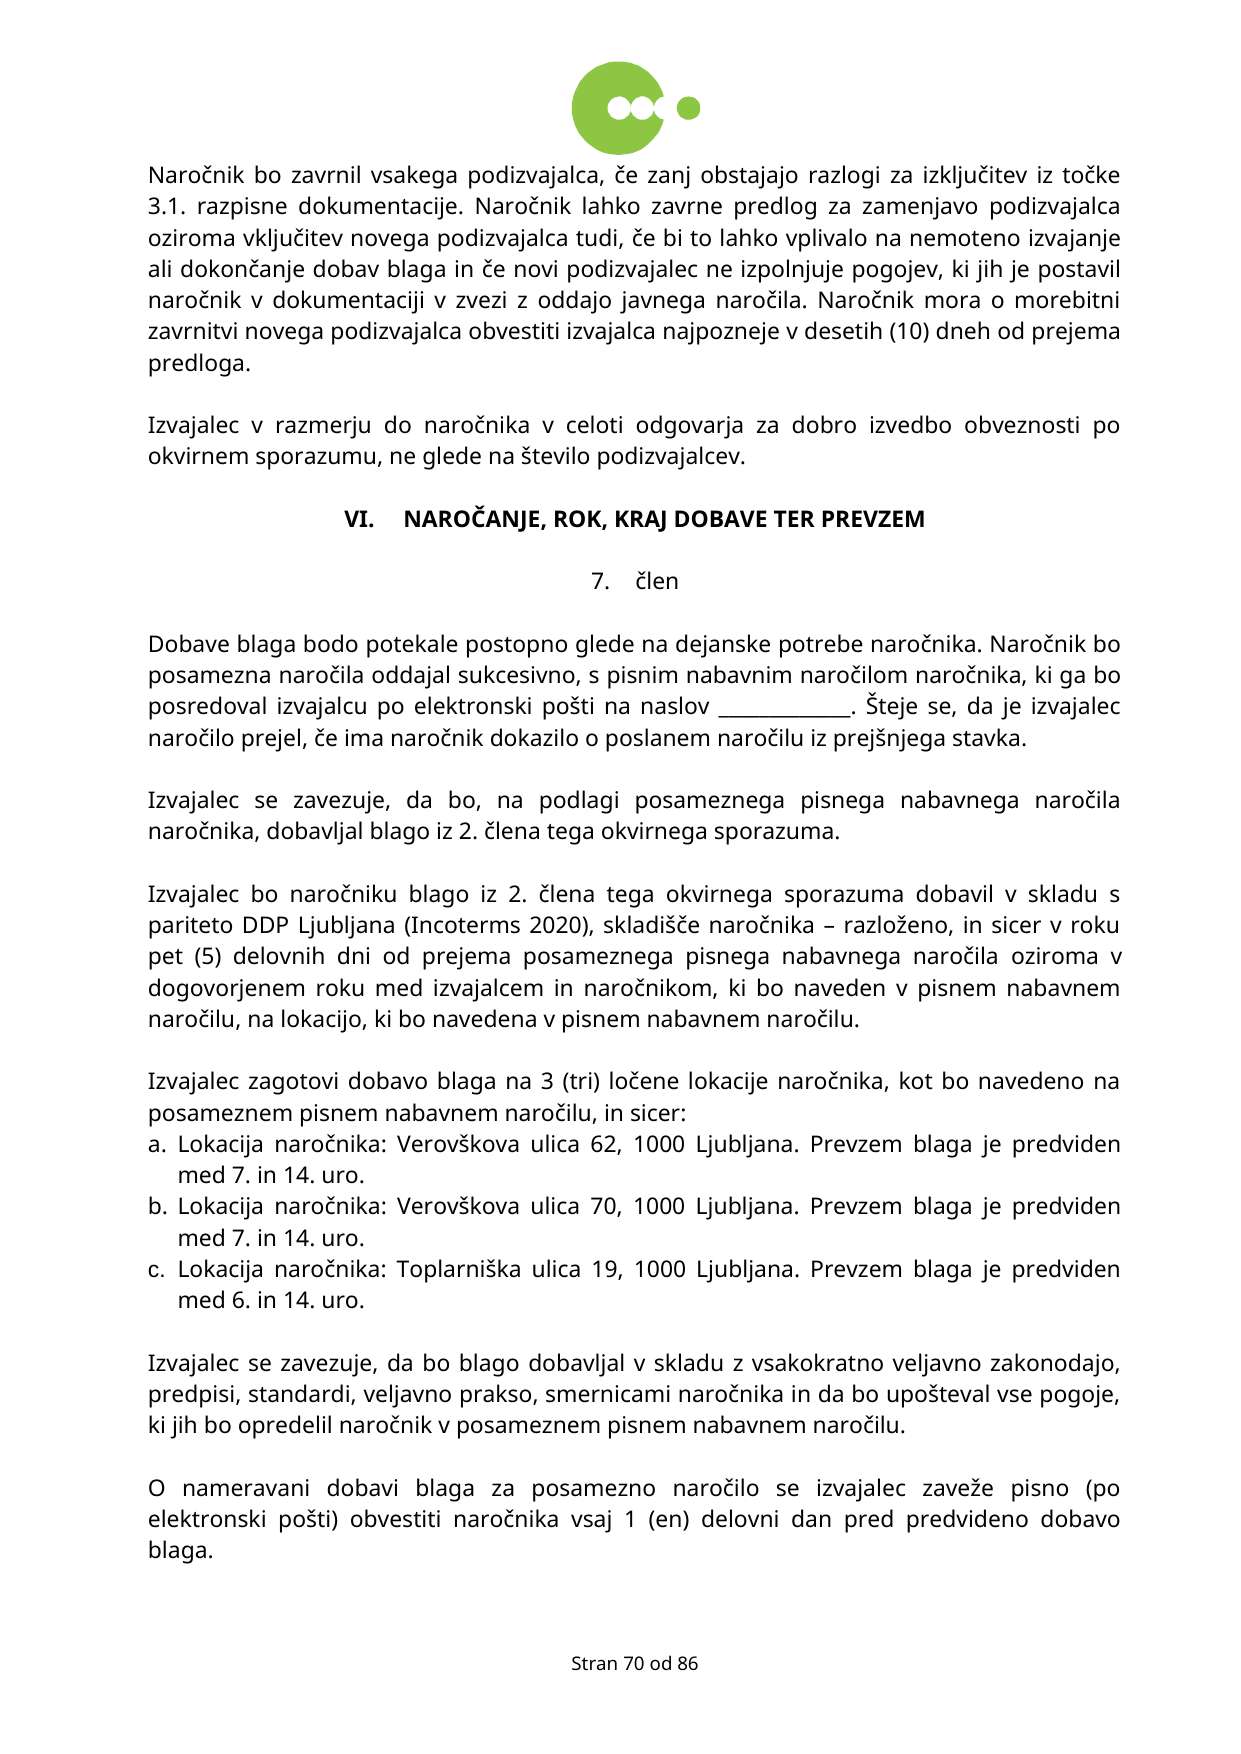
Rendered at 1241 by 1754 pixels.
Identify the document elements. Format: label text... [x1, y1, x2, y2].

text Izvajalec se zavezuje, da bo blago dobavljal v skladu z vsakokratno veljavno zakonodajo, predpisi, standardi, veljavno prakso, smernicami naročnika in da bo upošteval vse pogoje, ki jih bo opredelil naročnik v posameznem pisnem nabavnem naročilu. [148, 1347, 1122, 1440]
text O nameravani dobavi blaga za posamezno naročilo se izvajalec zaveže pisno (po elektronski pošti) obvestiti naročnika vsaj 1 (en) delovni dan pred predvideno dobavo blaga. [148, 1472, 1122, 1565]
list NAROČANJE, ROK, KRAJ DOBAVE TER PREVZEM [148, 503, 1122, 534]
text Dobave blaga bodo potekale postopno glede na dejanske potrebe naročnika. Naročnik bo posamezna naročila oddajal sukcesivno, s pisnim nabavnim naročilom naročnika, ki ga bo posredoval izvajalcu po elektronski pošti na naslov _____________. Šteje se, da je izvajalec naročilo prejel, če ima naročnik dokazilo o poslanem naročilu iz prejšnjega stavka. [148, 628, 1122, 753]
text Izvajalec bo naročniku blago iz 2. člena tega okvirnega sporazuma dobavil v skladu s pariteto DDP Ljubljana (Incoterms 2020), skladišče naročnika – razloženo, in sicer v roku pet (5) delovnih dni od prejema posameznega pisnega nabavnega naročila oziroma v dogovorjenem roku med izvajalcem in naročnikom, ki bo naveden v pisnem nabavnem naročilu, na lokacijo, ki bo navedena v pisnem nabavnem naročilu. [148, 878, 1122, 1034]
list Lokacija naročnika: Verovškova ulica 62, 1000 Ljubljana. Prevzem blaga je predviden med 7. in 14. uro. [148, 1128, 1122, 1190]
list člen [148, 565, 1122, 597]
list Lokacija naročnika: Toplarniška ulica 19, 1000 Ljubljana. Prevzem blaga je predviden med 6. in 14. uro. [148, 1253, 1122, 1315]
text Izvajalec se zavezuje, da bo, na podlagi posameznega pisnega nabavnega naročila naročnika, dobavljal blago iz 2. člena tega okvirnega sporazuma. [148, 784, 1122, 847]
list Lokacija naročnika: Verovškova ulica 70, 1000 Ljubljana. Prevzem blaga je predviden med 7. in 14. uro. [148, 1190, 1122, 1253]
text Naročnik bo zavrnil vsakega podizvajalca, če zanj obstajajo razlogi za izključitev iz točke 3.1. razpisne dokumentacije. Naročnik lahko zavrne predlog za zamenjavo podizvajalca oziroma vključitev novega podizvajalca tudi, če bi to lahko vplivalo na nemoteno izvajanje ali dokončanje dobav blaga in če novi podizvajalec ne izpolnjuje pogojev, ki jih je postavil naročnik v dokumentaciji v zvezi z oddajo javnega naročila. Naročnik mora o morebitni zavrnitvi novega podizvajalca obvestiti izvajalca najpozneje v desetih (10) dneh od prejema predloga. [148, 159, 1122, 378]
text Izvajalec zagotovi dobavo blaga na 3 (tri) ločene lokacije naročnika, kot bo navedeno na posameznem pisnem nabavnem naročilu, in sicer: [148, 1065, 1122, 1128]
text Izvajalec v razmerju do naročnika v celoti odgovarja za dobro izvedbo obveznosti po okvirnem sporazumu, ne glede na število podizvajalcev. [148, 409, 1122, 472]
